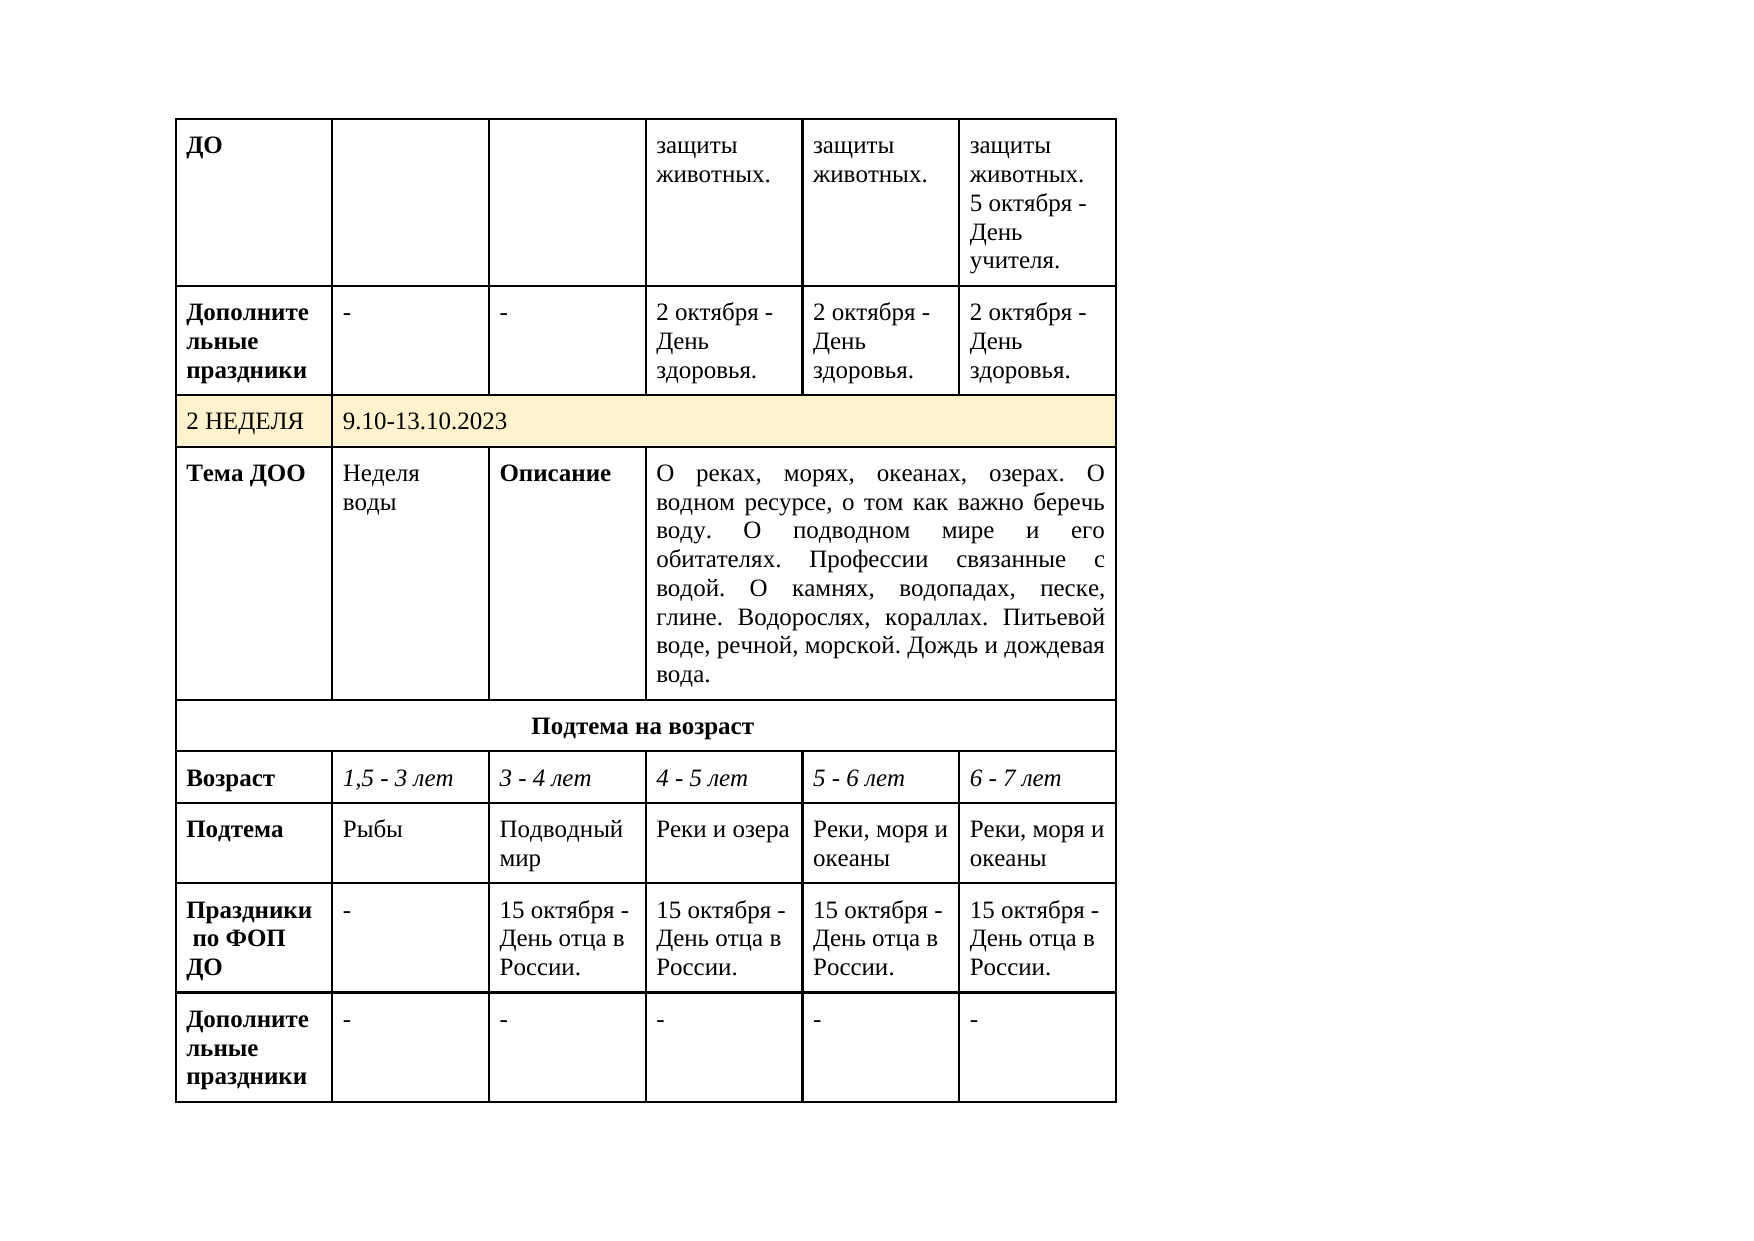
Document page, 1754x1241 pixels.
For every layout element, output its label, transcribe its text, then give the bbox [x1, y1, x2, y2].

table_cell Праздники по ФОП ДО [177, 884, 331, 991]
table_cell 15 октября - День отца в России. [647, 884, 801, 991]
table_cell Подводный мир [490, 804, 645, 882]
table_cell Дополнительные праздники [177, 994, 331, 1101]
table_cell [960, 120, 1115, 285]
table_cell Дополнительные праздники [177, 287, 331, 394]
table_cell - [490, 287, 645, 394]
table_cell 3 - 4 лет [490, 752, 645, 802]
table_cell 4 - 5 лет [647, 752, 801, 802]
table_cell Описание [490, 448, 645, 698]
table_cell - [333, 287, 488, 394]
table_cell 15 октября - День отца в России. [960, 884, 1115, 991]
table_cell - [333, 120, 488, 285]
table_cell - [490, 994, 645, 1101]
table_cell 6 - 7 лет [960, 752, 1115, 802]
table_cell Реки, моря и океаны [804, 804, 958, 882]
table_cell Реки и озера [647, 804, 801, 882]
table_cell Подтема [177, 804, 331, 882]
table_cell 15 октября - День отца в России. [804, 884, 958, 991]
table_cell - [333, 884, 488, 991]
table_cell 15 октября - День отца в России. [490, 884, 645, 991]
table_cell 2 октября - День здоровья. [960, 287, 1115, 394]
table_cell Неделя воды [333, 448, 488, 698]
table_cell Возраст [177, 752, 331, 802]
table_cell 2 НЕДЕЛЯ [177, 396, 331, 446]
table_cell О реках, морях, океанах, озерах. О водном ресурсе, о том как важно беречь воду. О подводном мире и его обитателях. Профессии связанные с водой. О камнях, водопадах, песке, глине. Водорослях, кораллах. Питьевой воде, речной, морской. Дождь и дождевая вода. [647, 448, 1115, 698]
table_cell 2 октября - День здоровья. [804, 287, 958, 394]
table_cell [804, 120, 958, 285]
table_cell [647, 120, 801, 285]
table_cell - [490, 120, 645, 285]
table_cell - [333, 994, 488, 1101]
table_cell - [647, 994, 801, 1101]
table_cell - [960, 994, 1115, 1101]
table_cell 2 октября - День здоровья. [647, 287, 801, 394]
table_cell Тема ДОО [177, 448, 331, 698]
table_cell 9.10-13.10.2023 [333, 396, 1115, 446]
table_cell 1,5 - 3 лет [333, 752, 488, 802]
table_cell Праздники по ФОП ДО [177, 120, 331, 285]
table_cell - [804, 994, 958, 1101]
table_cell Рыбы [333, 804, 488, 882]
table_cell 5 - 6 лет [804, 752, 958, 802]
table_cell Реки, моря и океаны [960, 804, 1115, 882]
table_cell Подтема на возраст [177, 701, 1115, 750]
